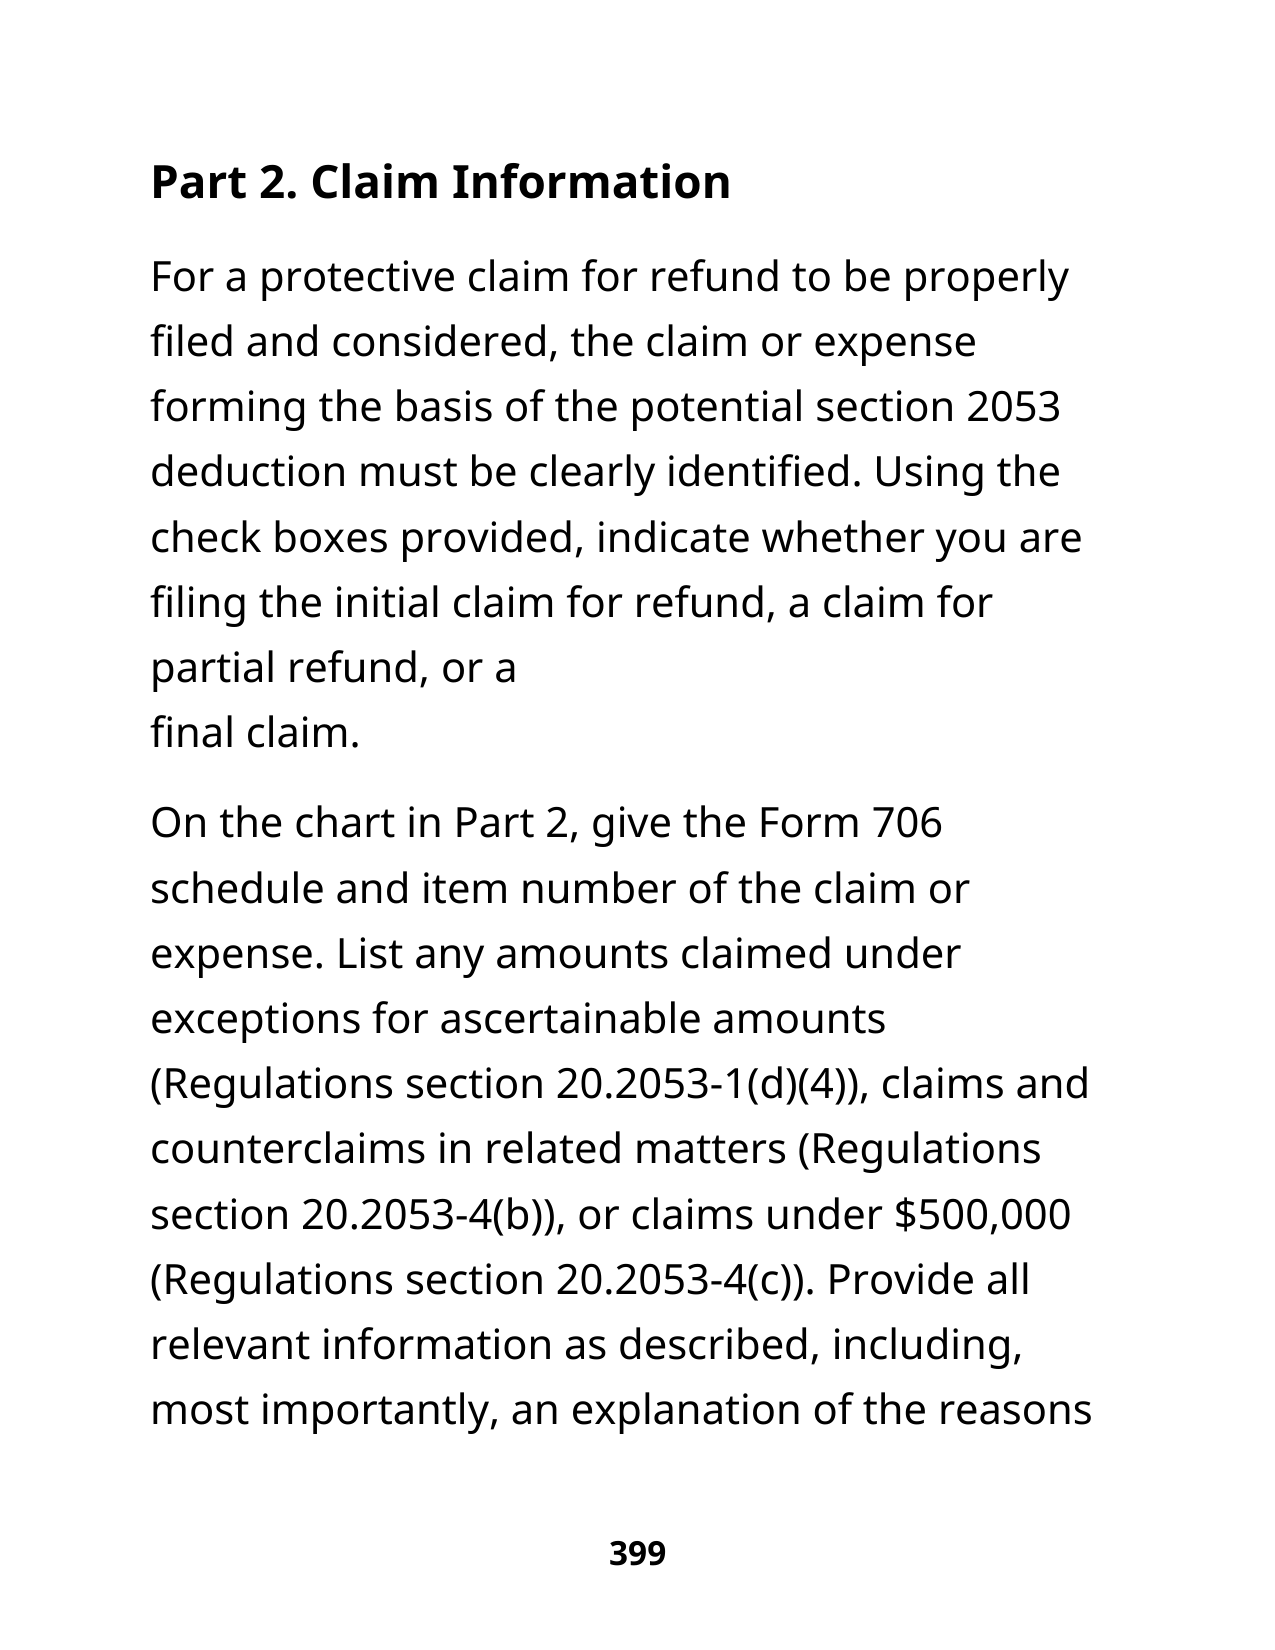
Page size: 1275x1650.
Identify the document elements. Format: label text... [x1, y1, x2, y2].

text For a protective claim for refund to be properly filed and considered, the claim or expense forming the basis of the potential section 2053 deduction must be clearly identified. Using the check boxes provided, indicate whether you are filing the initial claim for refund, a claim for partial refund, or a final claim. [150, 247, 1125, 760]
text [150, 793, 1125, 1437]
subtitle Part 2. Claim Information [150, 150, 1125, 212]
